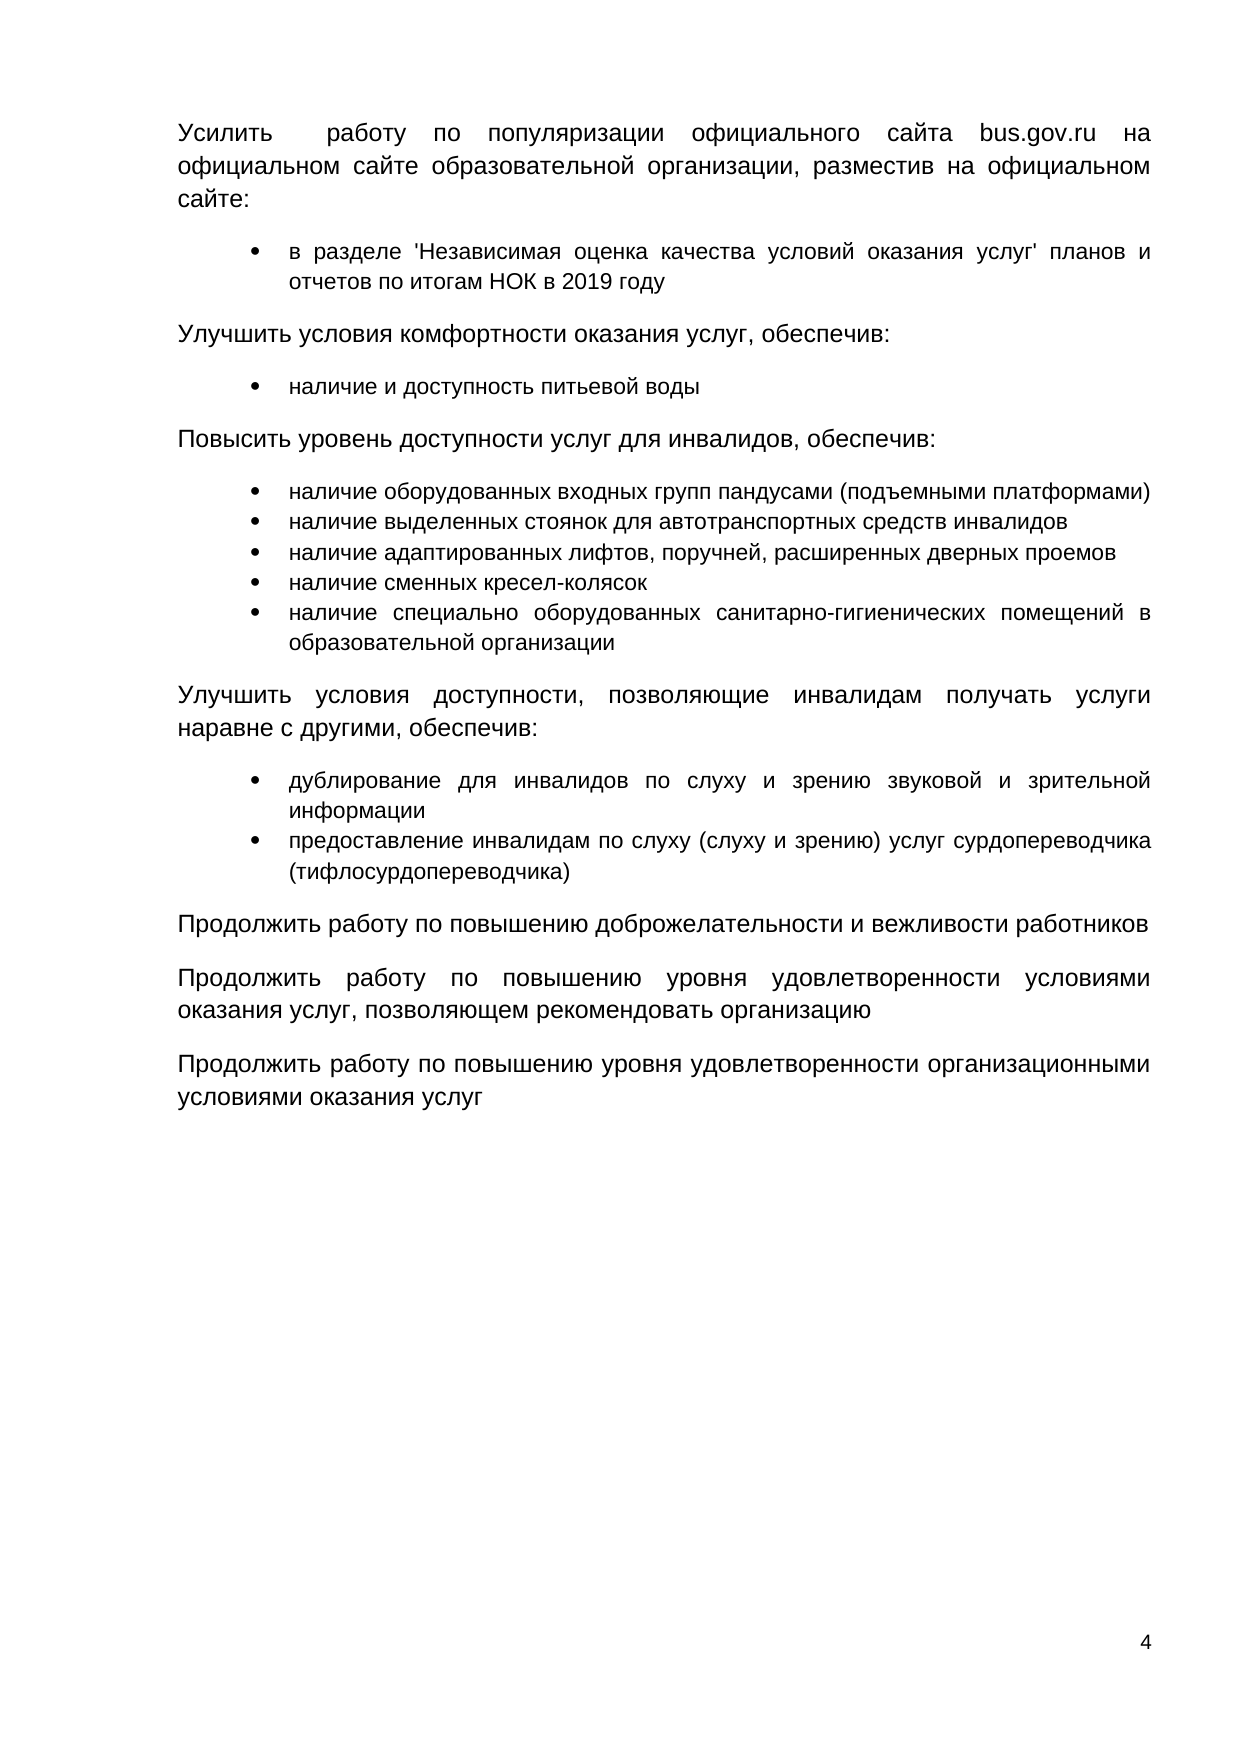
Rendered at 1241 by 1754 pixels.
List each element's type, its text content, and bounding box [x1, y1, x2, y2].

text Продолжить работу по повышению уровня удовлетворенности условиями оказания услуг, позволяющем рекомендовать организацию [177, 962, 1152, 1024]
text Продолжить работу по повышению доброжелательности и вежливости работников [177, 909, 1152, 937]
text Повысить уровень доступности услуг для инвалидов, обеспечив: [177, 424, 1152, 453]
list в разделе 'Независимая оценка качества условий оказания услуг' планов и отчетов по итогам НОК в 2019 году [251, 238, 1152, 294]
text Усилить работу по популяризации официального сайта bus.gov.ru на официальном сайте образовательной организации, разместив на официальном сайте: [177, 118, 1152, 213]
text Улучшить условия комфортности оказания услуг, обеспечив: [177, 319, 1152, 348]
list предоставление инвалидам по слуху (слуху и зрению) услуг сурдопереводчика (тифлосурдопереводчика) [251, 827, 1152, 884]
list наличие специально оборудованных санитарно-гигиенических помещений в образовательной организации [251, 599, 1152, 655]
text Продолжить работу по повышению уровня удовлетворенности организационными условиями оказания услуг [177, 1049, 1152, 1111]
text Улучшить условия доступности, позволяющие инвалидам получать услуги наравне с другими, обеспечив: [177, 680, 1152, 742]
list наличие сменных кресел-колясок [251, 569, 1152, 595]
list наличие и доступность питьевой воды [251, 373, 1152, 399]
list наличие адаптированных лифтов, поручней, расширенных дверных проемов [251, 538, 1152, 565]
list наличие оборудованных входных групп пандусами (подъемными платформами) [251, 478, 1152, 504]
list дублирование для инвалидов по слуху и зрению звуковой и зрительной информации [251, 767, 1152, 823]
list наличие выделенных стоянок для автотранспортных средств инвалидов [251, 508, 1152, 534]
